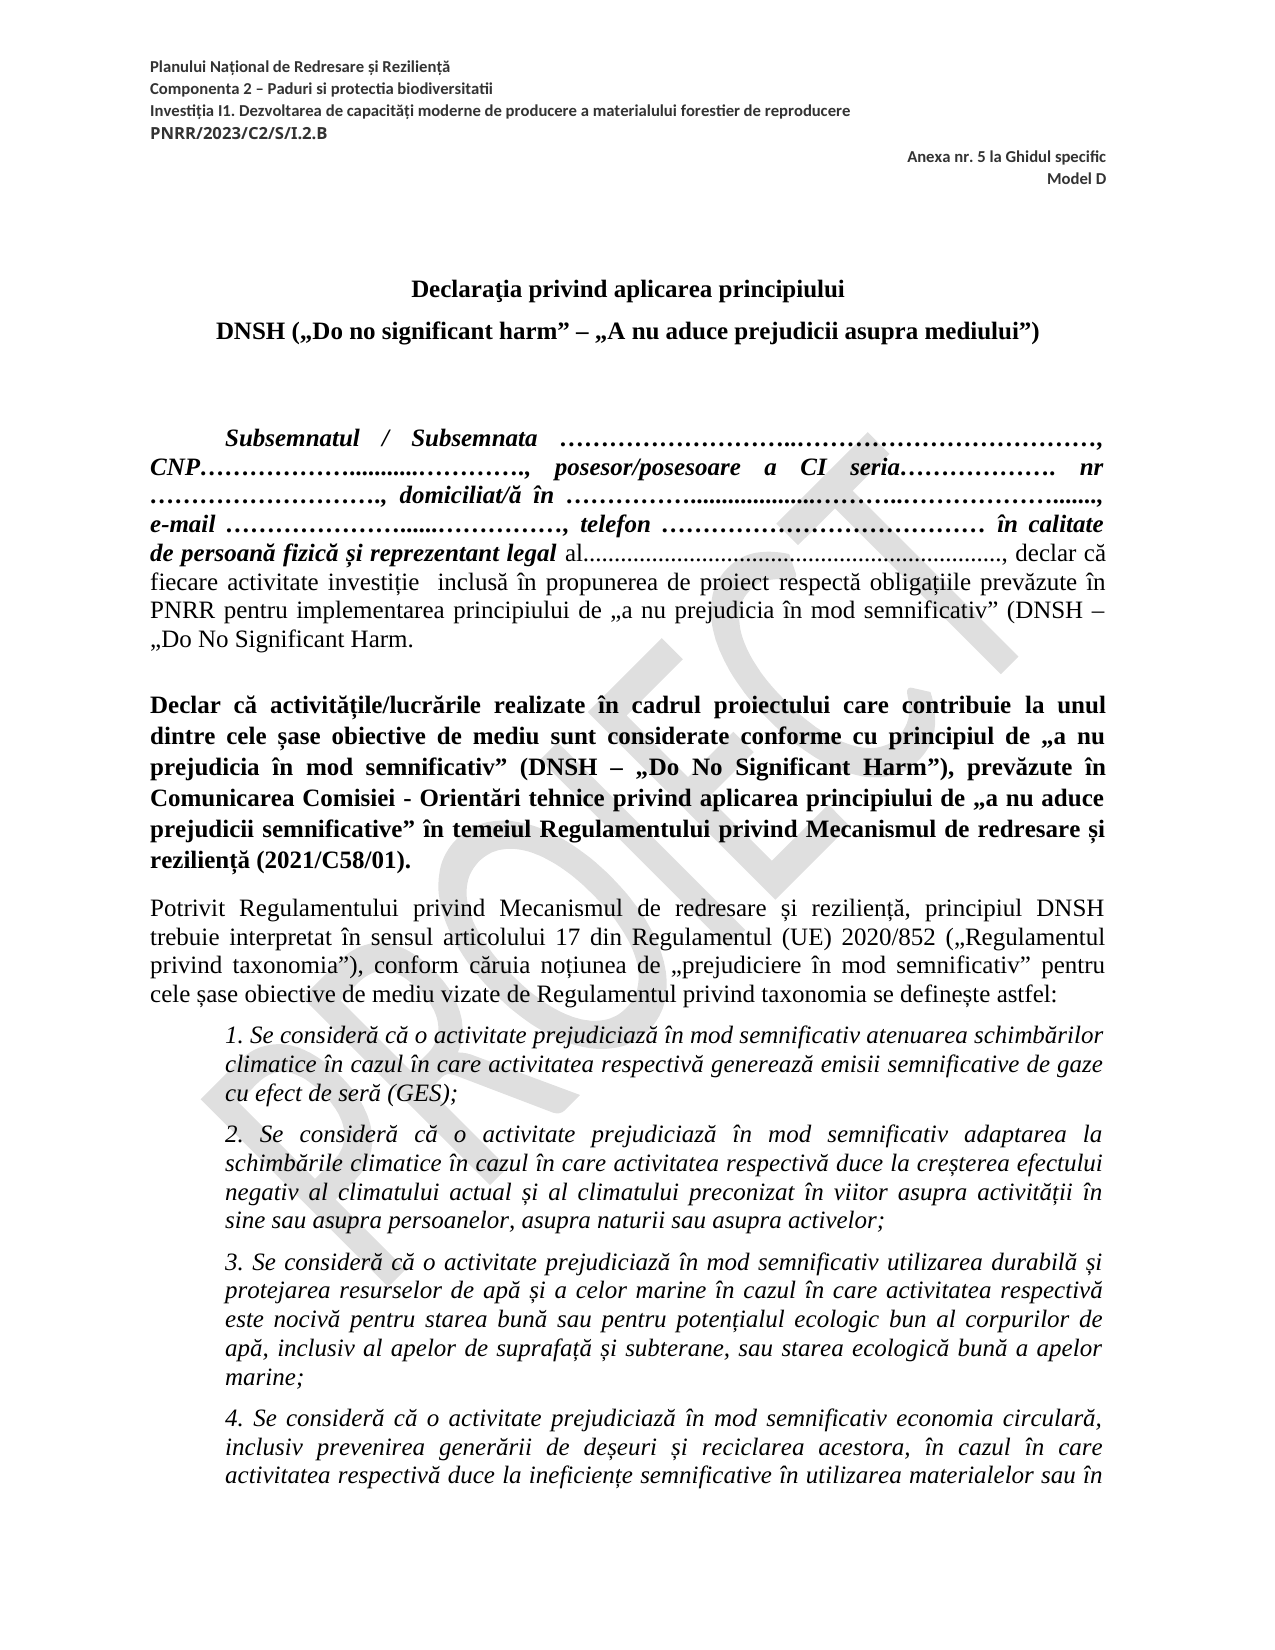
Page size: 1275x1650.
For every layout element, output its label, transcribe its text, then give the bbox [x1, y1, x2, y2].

text 1. Se consideră că o activitate prejudiciază în mod semnificativ atenuarea schimbărilor climatice în cazul în care activitatea respectivă generează emisii semnificative de gaze cu efect de seră (GES); [225, 1020, 1106, 1107]
text DNSH („Do no significant harm” – „A nu aduce prejudicii asupra mediului”) [150, 316, 1106, 344]
text 2. Se consideră că o activitate prejudiciază în mod semnificativ adaptarea la schimbările climatice în cazul în care activitatea respectivă duce la creșterea efectului negativ al climatului actual și al climatului preconizat în viitor asupra activității în sine sau asupra persoanelor, asupra naturii sau asupra activelor; [225, 1119, 1106, 1234]
text Subsemnatul / Subsemnata ………………………..………………………………, CNP………………...........…………., posesor/posesoare a CI seria………………. nr ………………………., domiciliat/ă în ……………....................………..………………......., e-mail …………………......……………, telefon ………………………………… în calitate de persoană fizică și reprezentant legal al..................................................................., declar că fiecare activitate investiție inclusă în propunerea de proiect respectă obligațiile prevăzute în PNRR pentru implementarea principiului de „a nu prejudicia în mod semnificativ” (DNSH – „Do No Significant Harm. [150, 423, 1106, 653]
text 3. Se consideră că o activitate prejudiciază în mod semnificativ utilizarea durabilă și protejarea resurselor de apă și a celor marine în cazul în care activitatea respectivă este nocivă pentru starea bună sau pentru potențialul ecologic bun al corpurilor de apă, inclusiv al apelor de suprafață și subterane, sau starea ecologică bună a apelor marine; [225, 1247, 1106, 1390]
text Potrivit Regulamentului privind Mecanismul de redresare și reziliență, principiul DNSH trebuie interpretat în sensul articolului 17 din Regulamentul (UE) 2020/852 („Regulamentul privind taxonomia”), conform căruia noțiunea de „prejudiciere în mod semnificativ” pentru cele șase obiective de mediu vizate de Regulamentul privind taxonomia se definește astfel: [150, 893, 1106, 1008]
text Declaraţia privind aplicarea principiului [150, 274, 1106, 303]
text Declar că activitățile/lucrările realizate în cadrul proiectului care contribuie la unul dintre cele șase obiective de mediu sunt considerate conforme cu principiul de „a nu prejudicia în mod semnificativ” (DNSH – „Do No Significant Harm”), prevăzute în Comunicarea Comisiei - Orientări tehnice privind aplicarea principiului de „a nu aduce prejudicii semnificative” în temeiul Regulamentului privind Mecanismul de redresare și reziliență (2021/C58/01). [150, 690, 1106, 874]
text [225, 1403, 1106, 1489]
